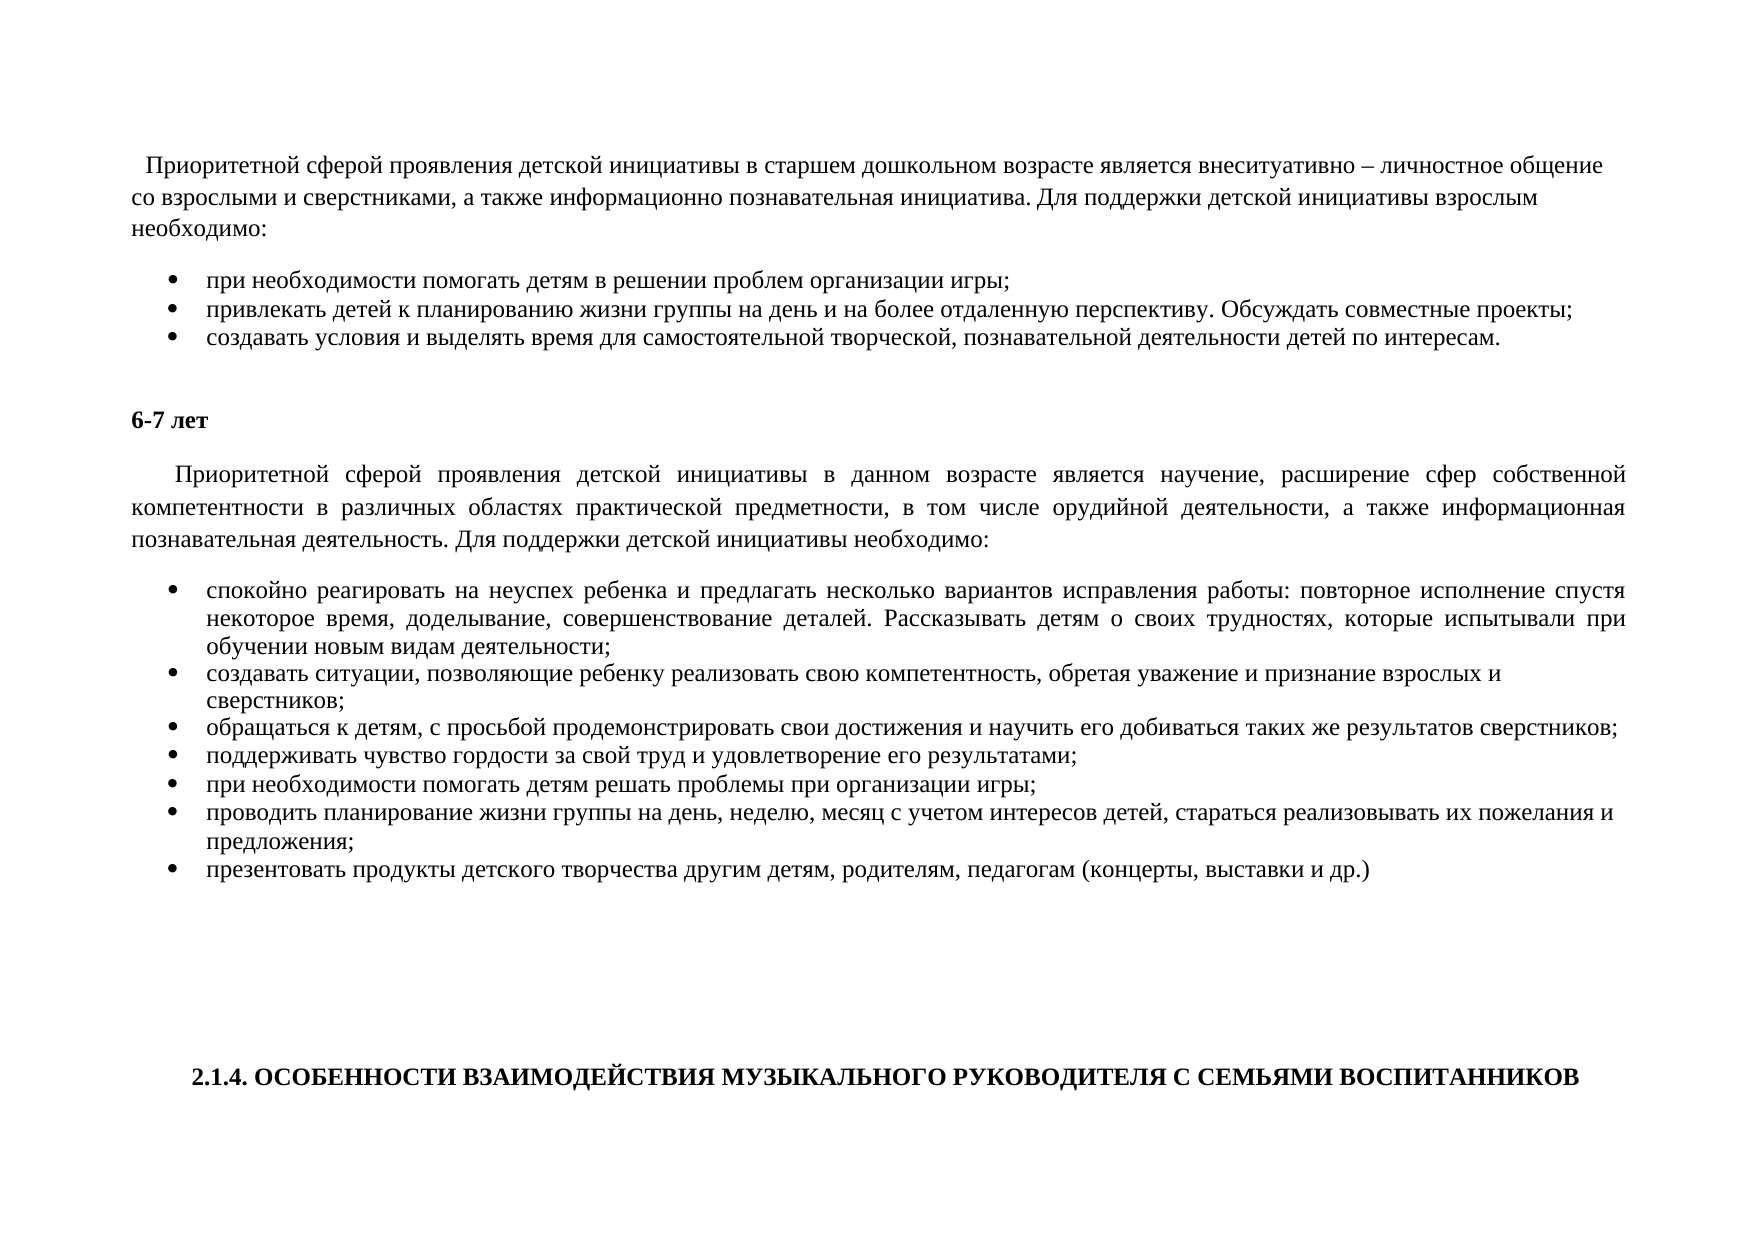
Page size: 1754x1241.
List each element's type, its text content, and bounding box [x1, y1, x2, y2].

list привлекать детей к планированию жизни группы на день и на более отдаленную перспективу. Обсуждать совместные проекты; [168, 294, 1639, 323]
text Приоритетной сферой проявления детской инициативы в данном возрасте является научение, расширение сфер собственной компетентности в различных областях практической предметности, в том числе орудийной деятельности, а также информационная познавательная деятельность. Для поддержки детской инициативы необходимо: [131, 459, 1627, 552]
list презентовать продукты детского творчества другим детям, родителям, педагогам (концерты, выставки и др.) [168, 855, 1639, 883]
list проводить планирование жизни группы на день, неделю, месяц с учетом интересов детей, стараться реализовывать их пожелания и предложения; [168, 798, 1639, 855]
list при необходимости помогать детям решать проблемы при организации игры; [168, 769, 1639, 798]
list поддерживать чувство гордости за свой труд и удовлетворение его результатами; [169, 741, 1639, 769]
list создавать ситуации, позволяющие ребенку реализовать свою компетентность, обретая уважение и признание взрослых и сверстников; [169, 659, 1625, 713]
list создавать условия и выделять время для самостоятельной творческой, познавательной деятельности детей по интересам. [168, 323, 1639, 351]
list при необходимости помогать детям в решении проблем организации игры; [169, 266, 1639, 294]
text 2.1.4. ОСОБЕННОСТИ ВЗАИМОДЕЙСТВИЯ МУЗЫКАЛЬНОГО РУКОВОДИТЕЛЯ С СЕМЬЯМИ ВОСПИТАННИКОВ [131, 1062, 1640, 1091]
list спокойно реагировать на неуспех ребенка и предлагать несколько вариантов исправления работы: повторное исполнение спустя некоторое время, доделывание, совершенствование деталей. Рассказывать детям о своих трудностях, которые испытывали при обучении новым видам деятельности; [169, 577, 1627, 659]
text 6-7 лет [131, 406, 1639, 434]
list обращаться к детям, с просьбой продемонстрировать свои достижения и научить его добиваться таких же результатов сверстников; [169, 713, 1627, 741]
text Приоритетной сферой проявления детской инициативы в старшем дошкольном возрасте является внеситуативно – личностное общение со взрослыми и сверстниками, а также информационно познавательная инициатива. Для поддержки детской инициативы взрослым необходимо: [131, 150, 1627, 242]
